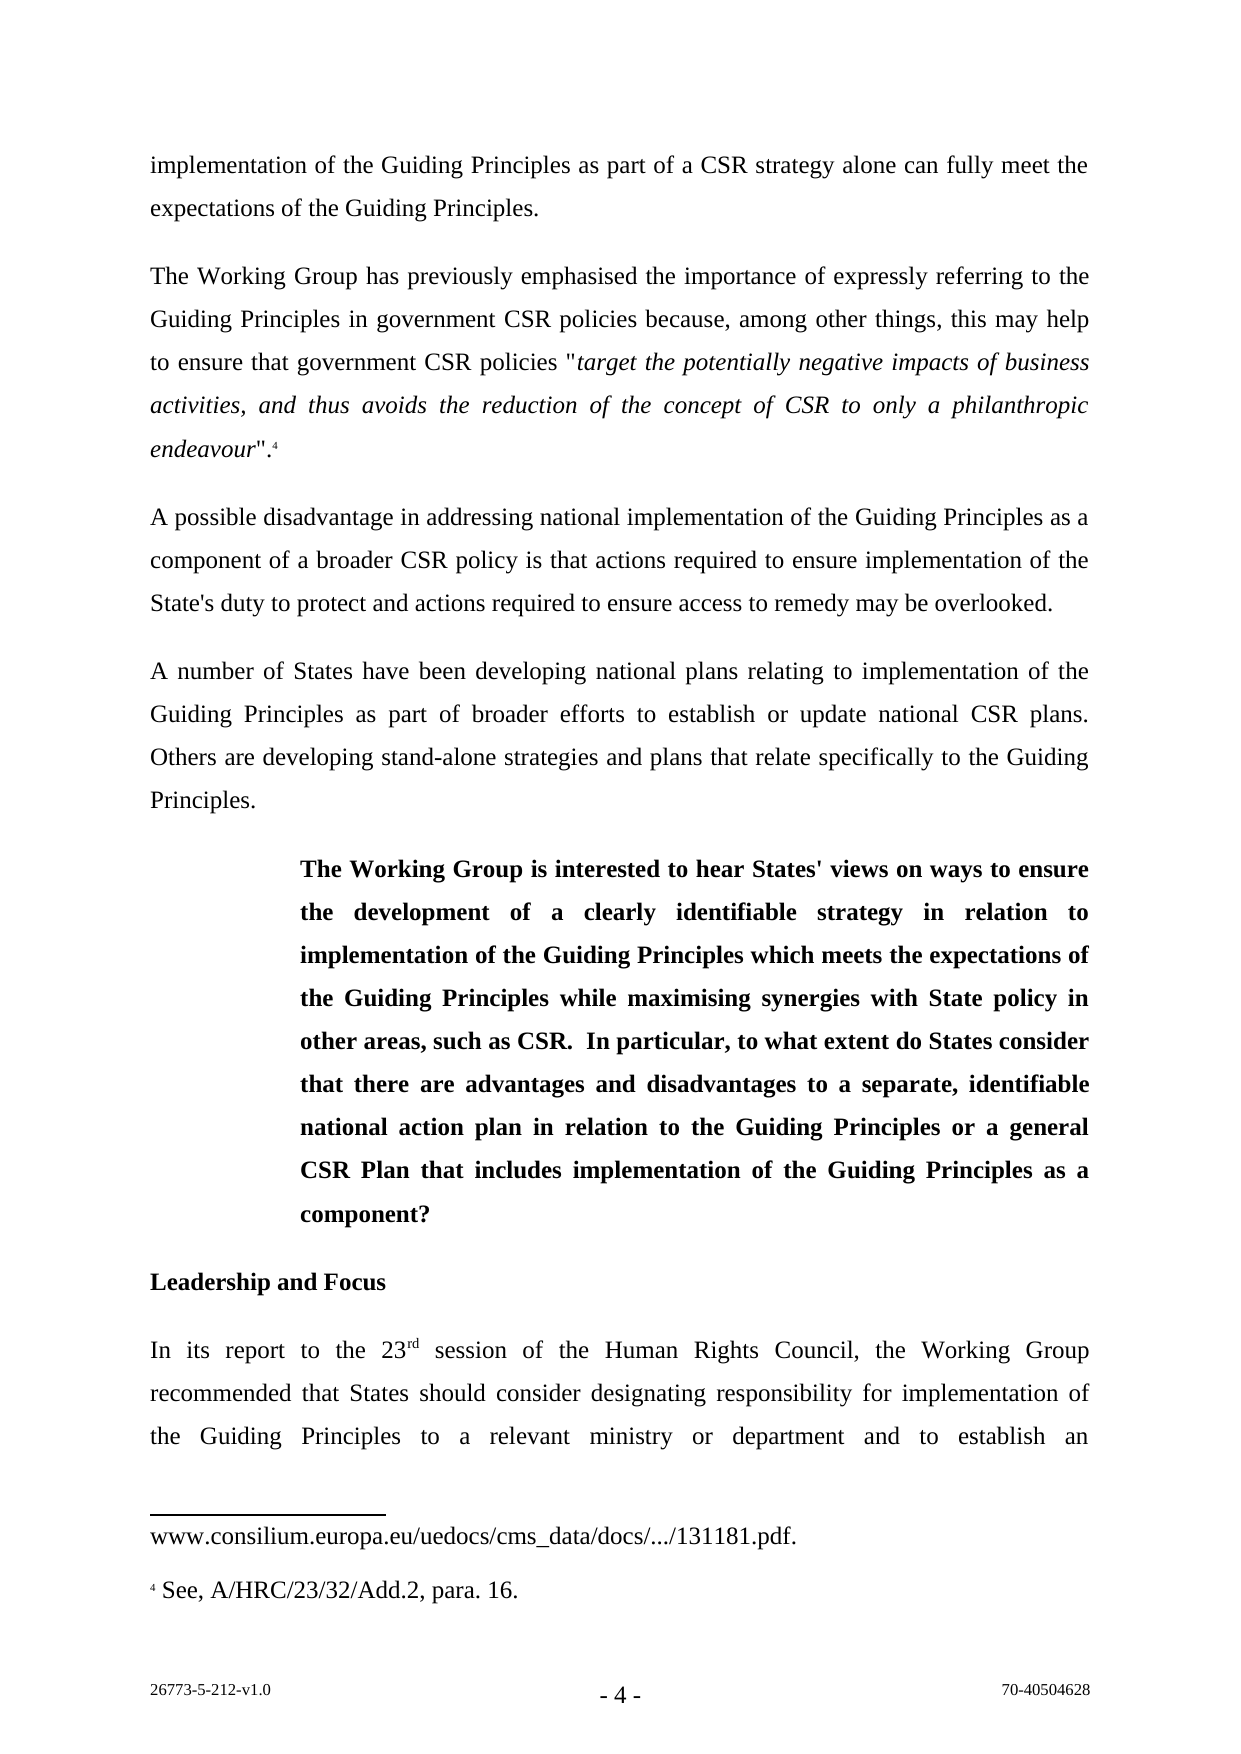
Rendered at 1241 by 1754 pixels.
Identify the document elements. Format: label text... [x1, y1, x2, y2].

text A possible disadvantage in addressing national implementation of the Guiding Principles as a component of a broader CSR policy is that actions required to ensure implementation of the State's duty to protect and actions required to ensure access to remedy may be overlooked. [150, 502, 1090, 617]
text The Working Group is interested to hear States' views on ways to ensure the development of a clearly identifiable strategy in relation to implementation of the Guiding Principles which meets the expectations of the Guiding Principles while maximising synergies with State policy in other areas, such as CSR. In particular, to what extent do States consider that there are advantages and disadvantages to a separate, identifiable national action plan in relation to the Guiding Principles or a general CSR Plan that includes implementation of the Guiding Principles as a component? [300, 854, 1090, 1227]
text The Working Group has previously emphasised the importance of expressly referring to the Guiding Principles in government CSR policies because, among other things, this may help to ensure that government CSR policies "target the potentially negative impacts of business activities, and thus avoids the reduction of the concept of CSR to only a philanthropic endeavour". [150, 261, 1090, 462]
text Leadership and Focus [150, 1267, 1090, 1296]
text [150, 1335, 1090, 1450]
text A number of States have been developing national plans relating to implementation of the Guiding Principles as part of broader efforts to establish or update national CSR plans. Others are developing stand-alone strategies and plans that relate specifically to the Guiding Principles. [150, 656, 1090, 814]
text As an initial step, States seeking to implement the Guiding Principles are likely to assess the optimal strategy to ensure a coherent and realistic plan. Many States and regional institutions have rightly drawn links between business and human rights issues as addressed in the Guiding Principles, and the wider CSR agenda. However, a question arises, whether implementation of the Guiding Principles as part of a CSR strategy alone can fully meet the expectations of the Guiding Principles. [150, 150, 1090, 222]
